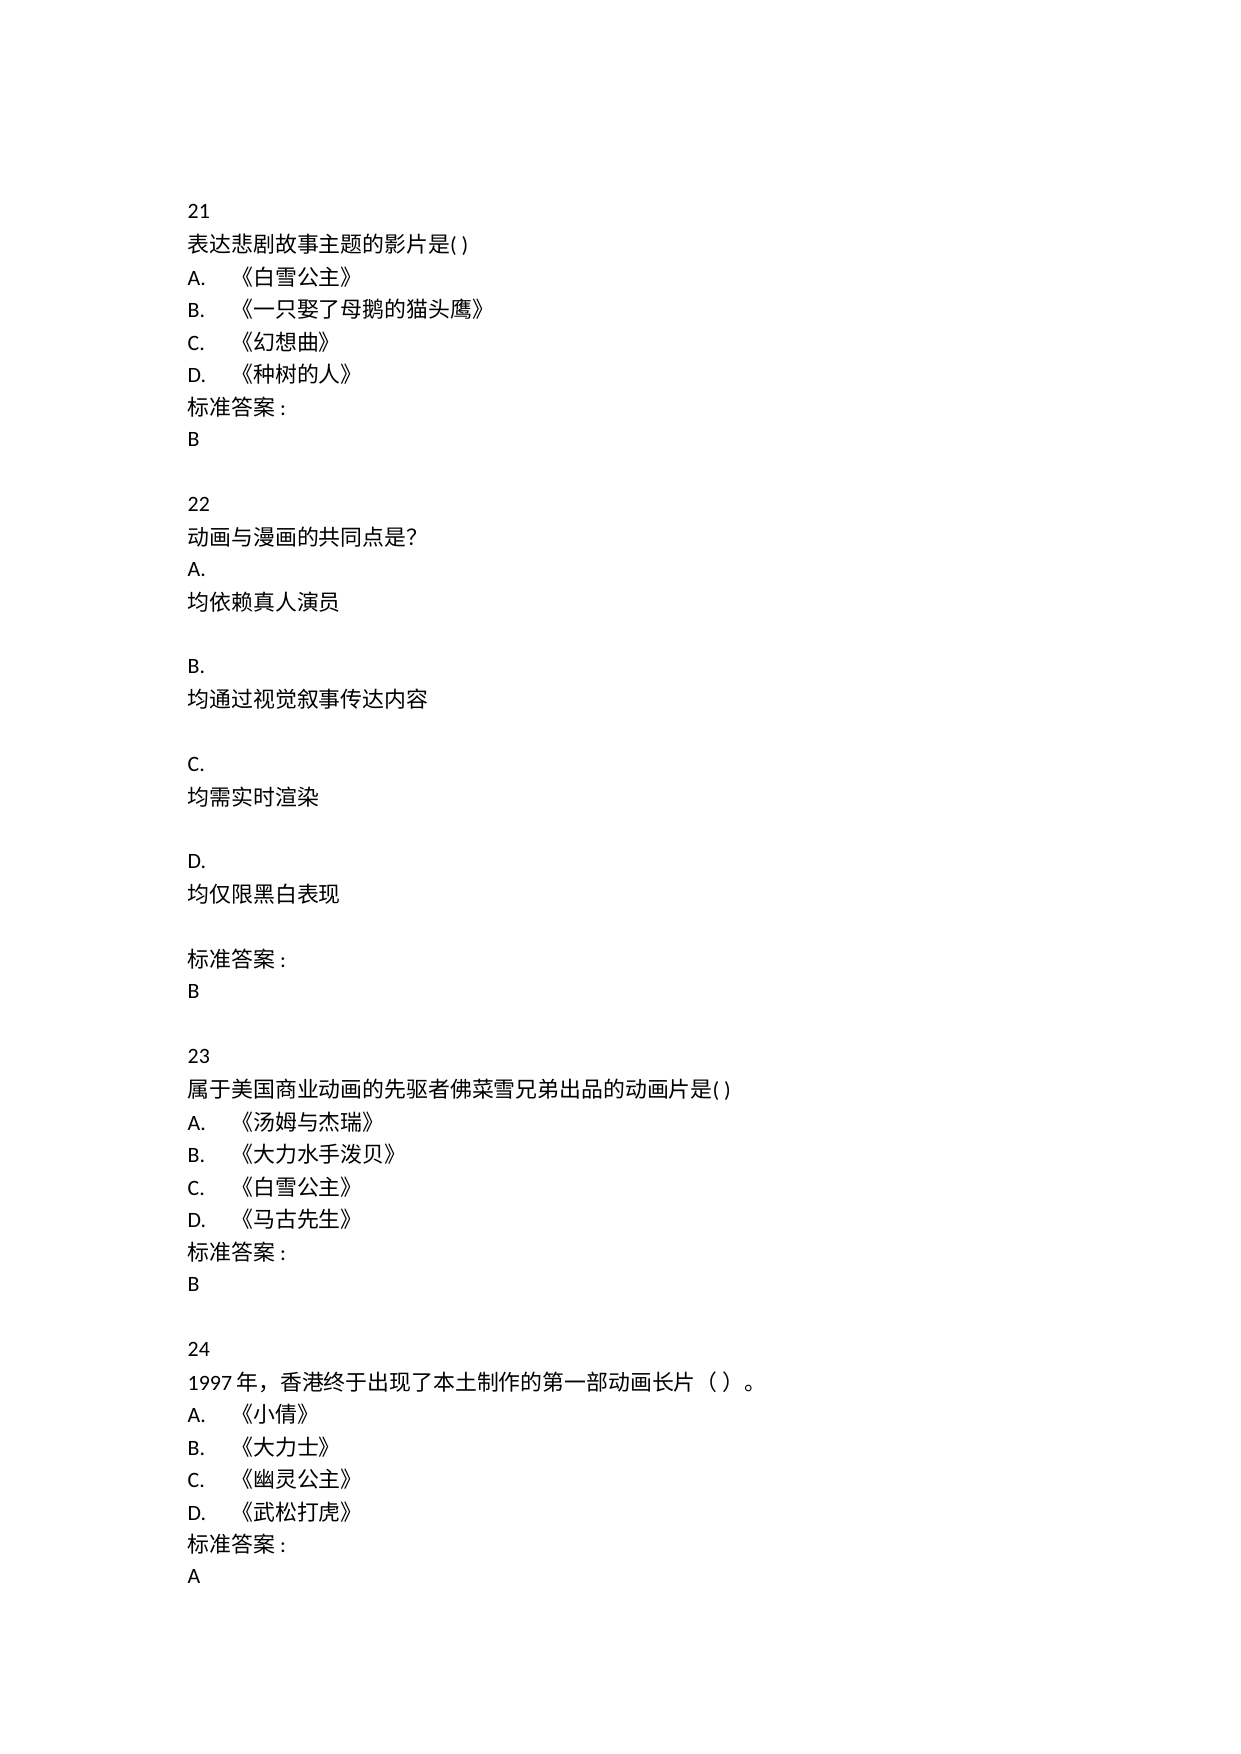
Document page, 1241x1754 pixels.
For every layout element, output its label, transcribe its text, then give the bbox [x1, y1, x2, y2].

text 标准答案 : [187, 942, 1053, 974]
text B [187, 1267, 1053, 1299]
text 动画与漫画的共同点是？ [187, 519, 1053, 552]
text A. 《白雪公主》 [187, 259, 1053, 292]
text 标准答案 : [187, 1234, 1053, 1267]
text 24 [187, 1332, 1053, 1364]
text 均通过视觉叙事传达内容 [187, 682, 1053, 714]
text 均需实时渲染 [187, 779, 1053, 812]
text C. 《白雪公主》 [187, 1169, 1053, 1202]
text 1997年，香港终于出现了本土制作的第一部动画长片（ ）。 [187, 1364, 1053, 1397]
text D. 《种树的人》 [187, 357, 1053, 389]
text D. 《马古先生》 [187, 1202, 1053, 1234]
text A. 《汤姆与杰瑞》 [187, 1104, 1053, 1137]
text A [187, 1559, 1053, 1592]
text B. 《一只娶了母鹅的猫头鹰》 [187, 292, 1053, 324]
text 均仅限黑白表现 [187, 877, 1053, 909]
text C. 《幻想曲》 [187, 324, 1053, 357]
text 23 [187, 1039, 1053, 1072]
text 表达悲剧故事主题的影片是( ) [187, 227, 1053, 259]
text A. [187, 552, 1053, 584]
text A. 《小倩》 [187, 1397, 1053, 1429]
text 21 [187, 194, 1053, 227]
text C. 《幽灵公主》 [187, 1462, 1053, 1494]
text 均依赖真人演员 [187, 584, 1053, 617]
text B [187, 974, 1053, 1007]
text B. [187, 649, 1053, 682]
text D. 《武松打虎》 [187, 1494, 1053, 1527]
text D. [187, 844, 1053, 877]
text 标准答案 : [187, 1527, 1053, 1559]
text B. 《大力士》 [187, 1429, 1053, 1462]
text 22 [187, 487, 1053, 519]
text 属于美国商业动画的先驱者佛菜雪兄弟出品的动画片是( ) [187, 1072, 1053, 1104]
text C. [187, 747, 1053, 779]
text 标准答案 : [187, 389, 1053, 422]
text B. 《大力水手泼贝》 [187, 1137, 1053, 1169]
text B [187, 422, 1053, 454]
